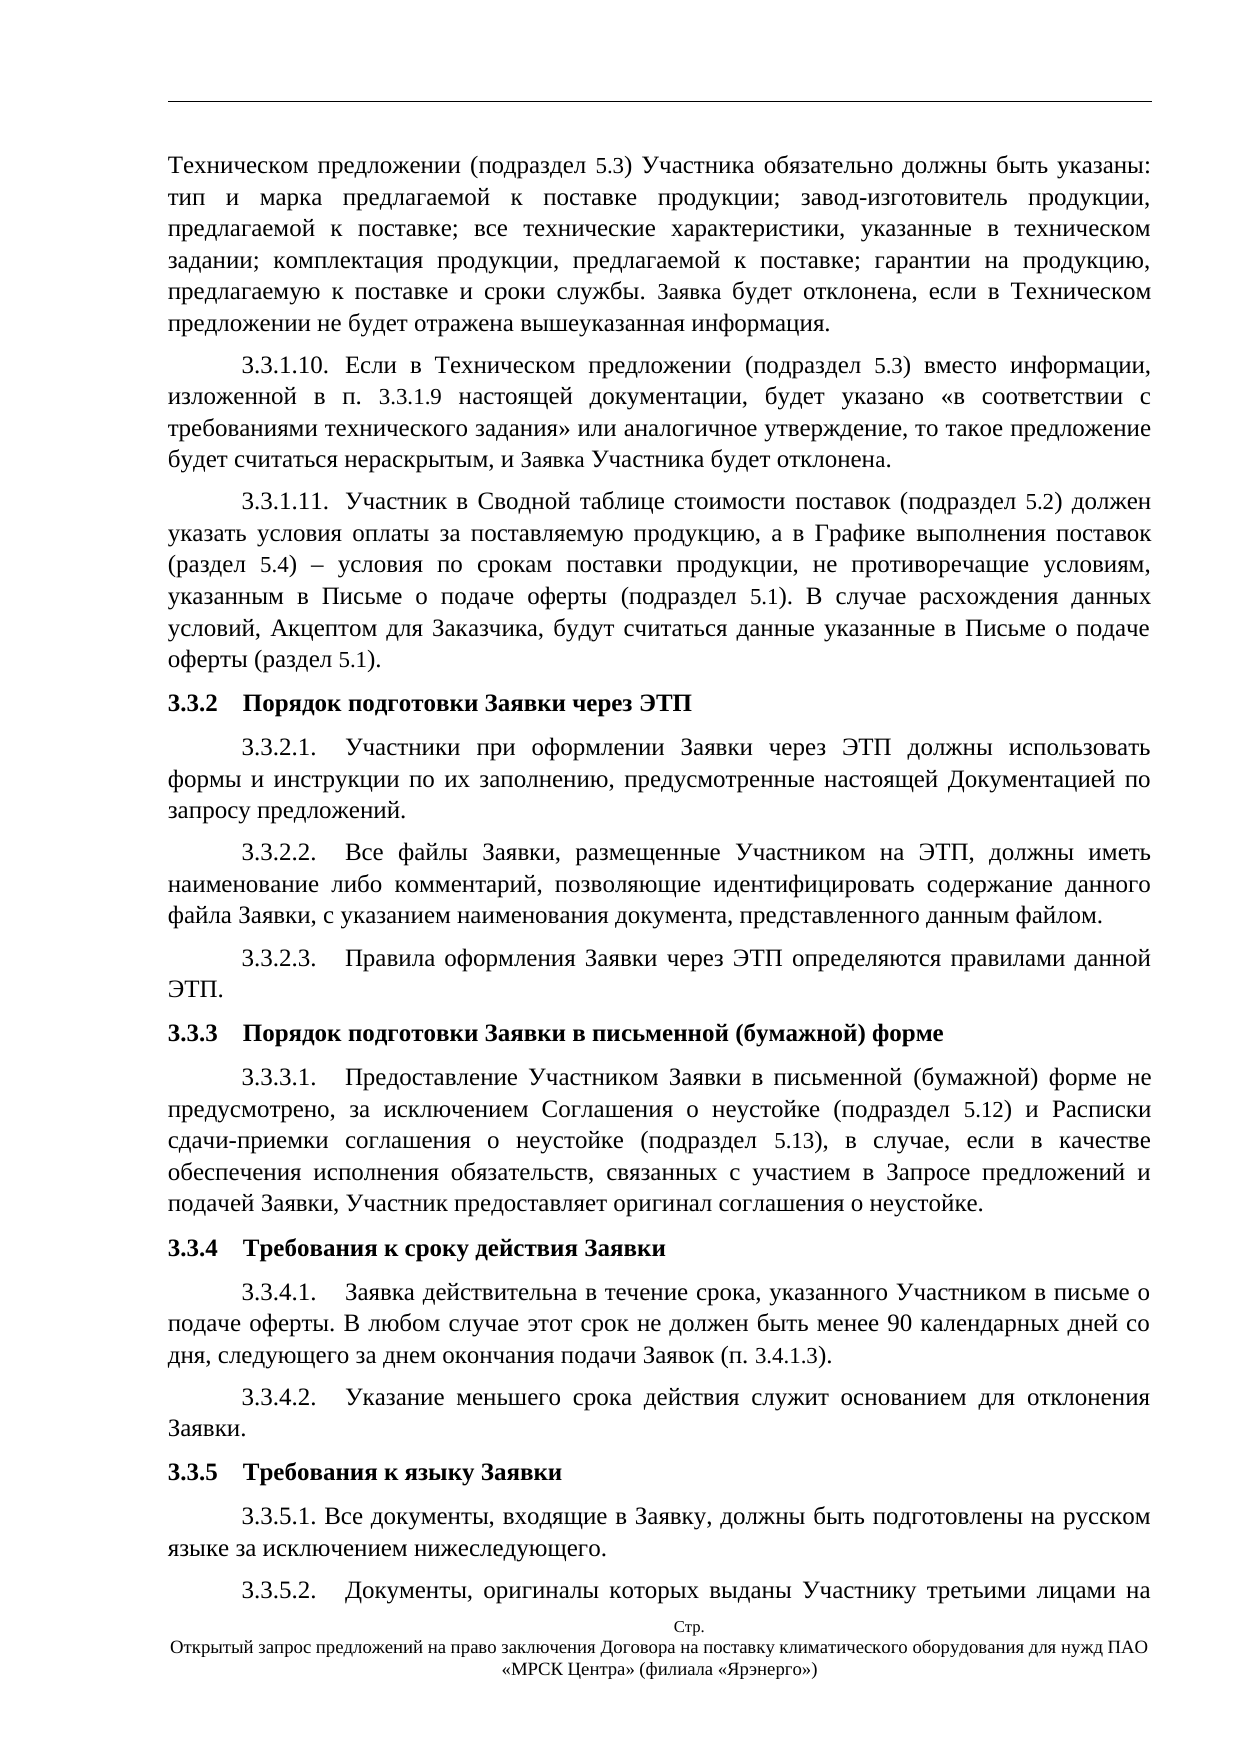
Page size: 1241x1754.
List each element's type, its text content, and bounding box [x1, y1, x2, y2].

list Все файлы Заявки, размещенные Участником на ЭТП, должны иметь наименование либо комментарий, позволяющие идентифицировать содержание данного файла Заявки, с указанием наименования документа, представленного данным файлом. [168, 837, 1152, 929]
list Заявка действительна в течение срока, указанного Участником в письме о подаче оферты. В любом случае этот срок не должен быть менее 90 календарных дней со дня, следующего за днем окончания подачи Заявок (п. 3.4.1.3). [168, 1277, 1151, 1368]
subtitle Требования к языку Заявки [168, 1457, 1152, 1486]
list Предоставление Участником Заявки в письменной (бумажной) форме не предусмотрено, за исключением Соглашения о неустойке (подраздел 5.12) и Расписки сдачи-приемки соглашения о неустойке (подраздел 5.13), в случае, если в качестве обеспечения исполнения обязательств, связанных с участием в Запросе предложений и подачей Заявки, Участник предоставляет оригинал соглашения о неустойке. [168, 1062, 1152, 1217]
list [168, 150, 1152, 337]
list Правила оформления Заявки через ЭТП определяются правилами данной ЭТП. [168, 943, 1152, 1003]
subtitle Требования к сроку действия Заявки [168, 1233, 1152, 1261]
list Указание меньшего срока действия служит основанием для отклонения Заявки. [168, 1382, 1151, 1442]
list Участник в Сводной таблице стоимости поставок (подраздел 5.2) должен указать условия оплаты за поставляемую продукцию, а в Графике выполнения поставок (раздел 5.4) – условия по срокам поставки продукции, не противоречащие условиям, указанным в Письме о подаче оферты (подраздел 5.1). В случае расхождения данных условий, Акцептом для Заказчика, будут считаться данные указанные в Письме о подаче оферты (раздел 5.1). [168, 486, 1152, 673]
subtitle Порядок подготовки Заявки в письменной (бумажной) форме [168, 1018, 1152, 1047]
list Если в Техническом предложении (подраздел 5.3) вместо информации, изложенной в п. 3.3.1.9 настоящей документации, будет указано «в соответствии с требованиями технического задания» или аналогичное утверждение, то такое предложение будет считаться нераскрытым, и Заявка Участника будет отклонена. [168, 350, 1152, 473]
subtitle Порядок подготовки Заявки через ЭТП [168, 688, 1152, 717]
list Участники при оформлении Заявки через ЭТП должны использовать формы и инструкции по их заполнению, предусмотренные настоящей Документацией по запросу предложений. [168, 732, 1152, 824]
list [168, 1575, 1152, 1604]
text 3.3.5.1. Все документы, входящие в Заявку, должны быть подготовлены на русском языке за исключением нижеследующего. [168, 1501, 1152, 1562]
